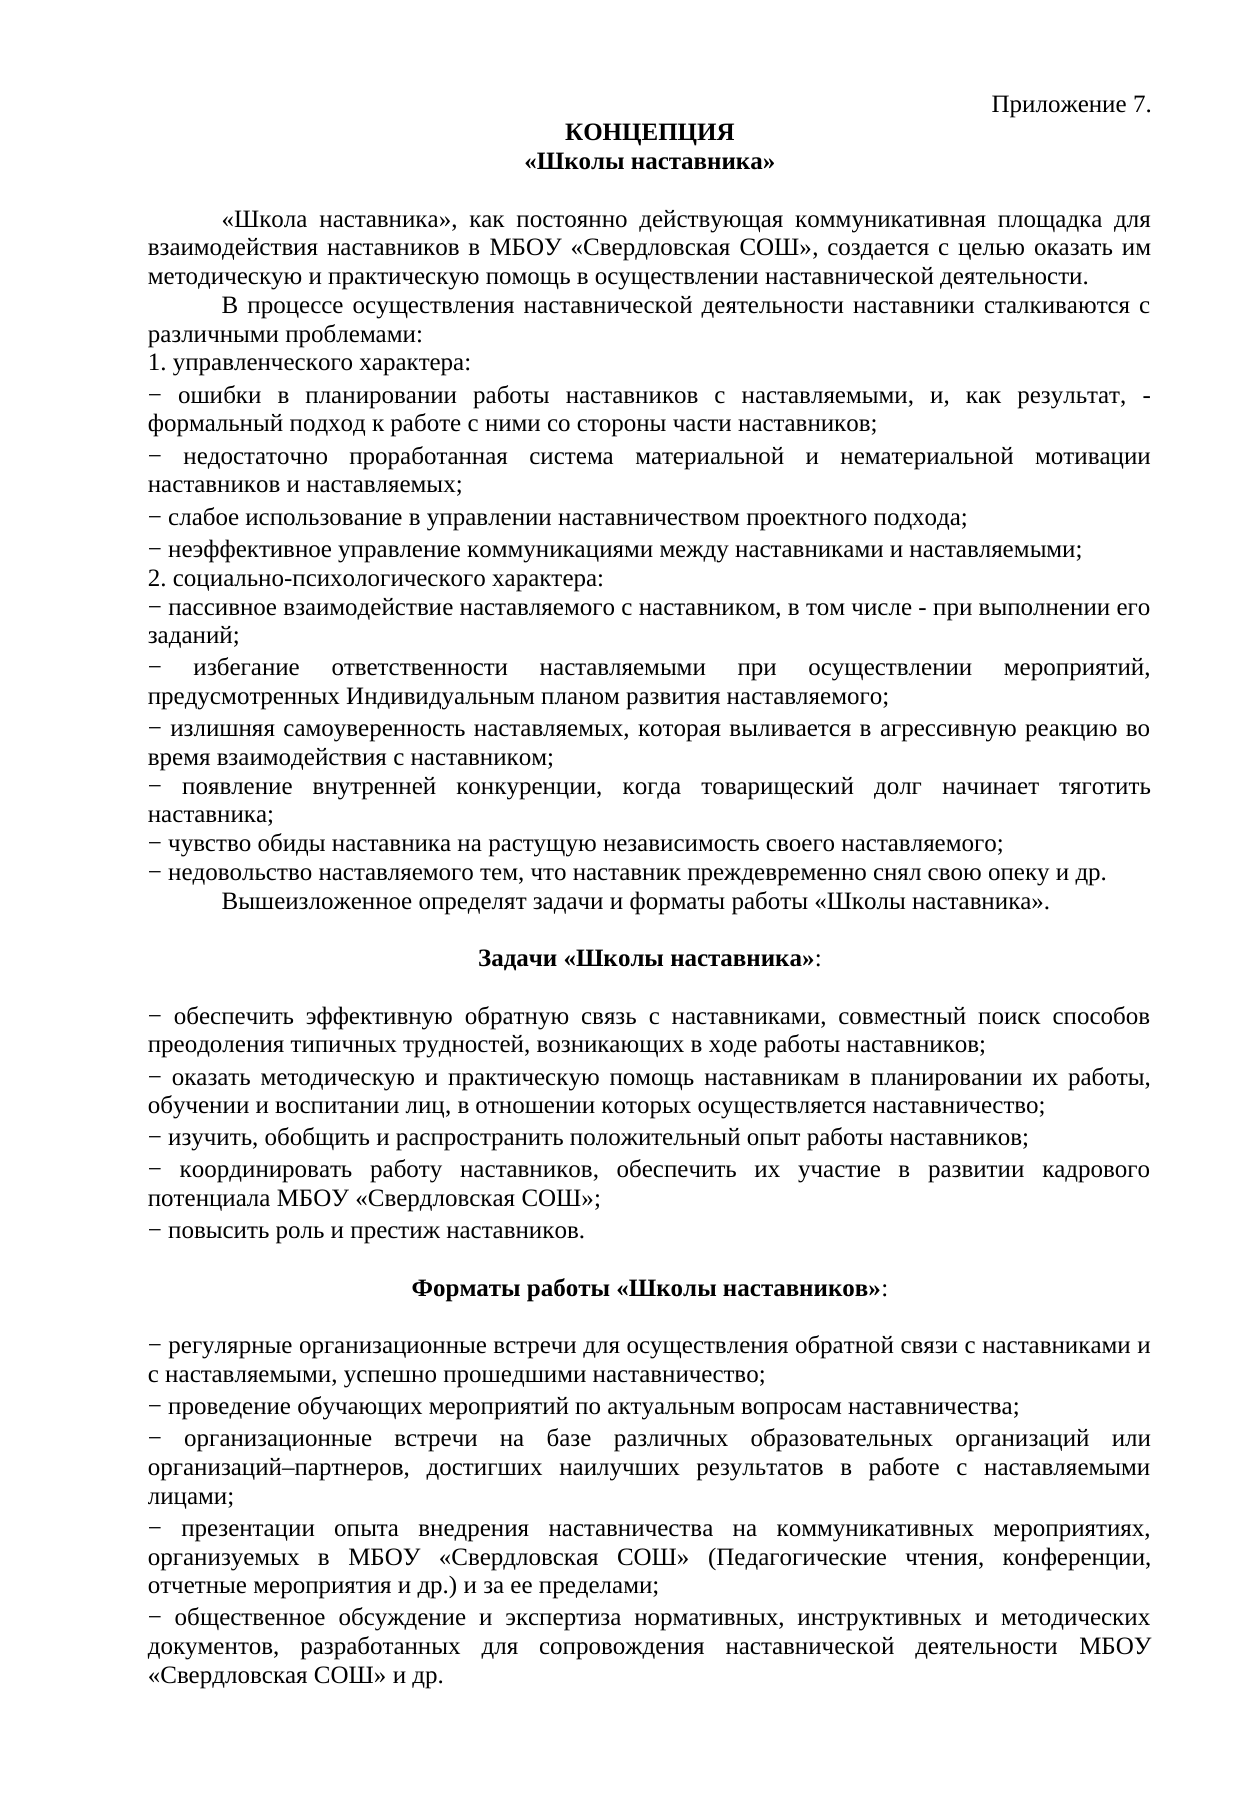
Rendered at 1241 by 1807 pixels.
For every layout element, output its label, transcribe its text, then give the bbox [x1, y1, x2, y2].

text − оказать методическую и практическую помощь наставникам в планировании их работы, обучении и воспитании лиц, в отношении которых осуществляется наставничество; [148, 1062, 1152, 1119]
text − координировать работу наставников, обеспечить их участие в развитии кадрового потенциала МБОУ «Свердловская СОШ»; [148, 1154, 1152, 1212]
text Форматы работы «Школы наставников»: [148, 1273, 1152, 1302]
text − презентации опыта внедрения наставничества на коммуникативных мероприятиях, организуемых в МБОУ «Свердловская СОШ» (Педагогические чтения, конференции, отчетные мероприятия и др.) и за ее пределами; [148, 1513, 1152, 1599]
text «Школы наставника» [148, 146, 1152, 175]
text − излишняя самоуверенность наставляемых, которая выливается в агрессивную реакцию во время взаимодействия с наставником; [148, 713, 1152, 771]
text − регулярные организационные встречи для осуществления обратной связи с наставниками и с наставляемыми, успешно прошедшими наставничество; [148, 1330, 1152, 1388]
text В процессе осуществления наставнической деятельности наставники сталкиваются с различными проблемами: [148, 290, 1152, 347]
text − чувство обиды наставника на растущую независимость своего наставляемого; [148, 828, 1152, 857]
text − обеспечить эффективную обратную связь с наставниками, совместный поиск способов преодоления типичных трудностей, возникающих в ходе работы наставников; [148, 1001, 1152, 1058]
text − недовольство наставляемого тем, что наставник преждевременно снял свою опеку и др. [148, 857, 1152, 886]
text Вышеизложенное определят задачи и форматы работы «Школы наставника». [148, 886, 1152, 914]
text − общественное обсуждение и экспертиза нормативных, инструктивных и методических документов, разработанных для сопровождения наставнической деятельности МБОУ «Свердловская СОШ» и др. [148, 1602, 1152, 1689]
text 2. социально-психологического характера: [148, 563, 1152, 592]
text Приложение 7. [148, 89, 1152, 117]
text − проведение обучающих мероприятий по актуальным вопросам наставничества; [148, 1391, 1152, 1420]
text − пассивное взаимодействие наставляемого с наставником, в том числе - при выполнении его заданий; [148, 592, 1152, 649]
text − неэффективное управление коммуникациями между наставниками и наставляемыми; [148, 534, 1152, 563]
text Задачи «Школы наставника»: [148, 943, 1152, 972]
text − недостаточно проработанная система материальной и нематериальной мотивации наставников и наставляемых; [148, 441, 1152, 498]
text − ошибки в планировании работы наставников с наставляемыми, и, как результат, - формальный подход к работе с ними со стороны части наставников; [148, 380, 1152, 437]
text − повысить роль и престиж наставников. [148, 1215, 1152, 1244]
text КОНЦЕПЦИЯ [148, 117, 1152, 146]
text «Школа наставника», как постоянно действующая коммуникативная площадка для взаимодействия наставников в МБОУ «Свердловская СОШ», создается с целью оказать им методическую и практическую помощь в осуществлении наставнической деятельности. [148, 204, 1152, 290]
text − изучить, обобщить и распространить положительный опыт работы наставников; [148, 1122, 1152, 1151]
text 1. управленческого характера: [148, 347, 1152, 376]
text − появление внутренней конкуренции, когда товарищеский долг начинает тяготить наставника; [148, 771, 1152, 828]
text − избегание ответственности наставляемыми при осуществлении мероприятий, предусмотренных Индивидуальным планом развития наставляемого; [148, 652, 1152, 710]
text − организационные встречи на базе различных образовательных организаций или организаций–партнеров, достигших наилучших результатов в работе с наставляемыми лицами; [148, 1423, 1152, 1509]
text − слабое использование в управлении наставничеством проектного подхода; [148, 502, 1152, 531]
